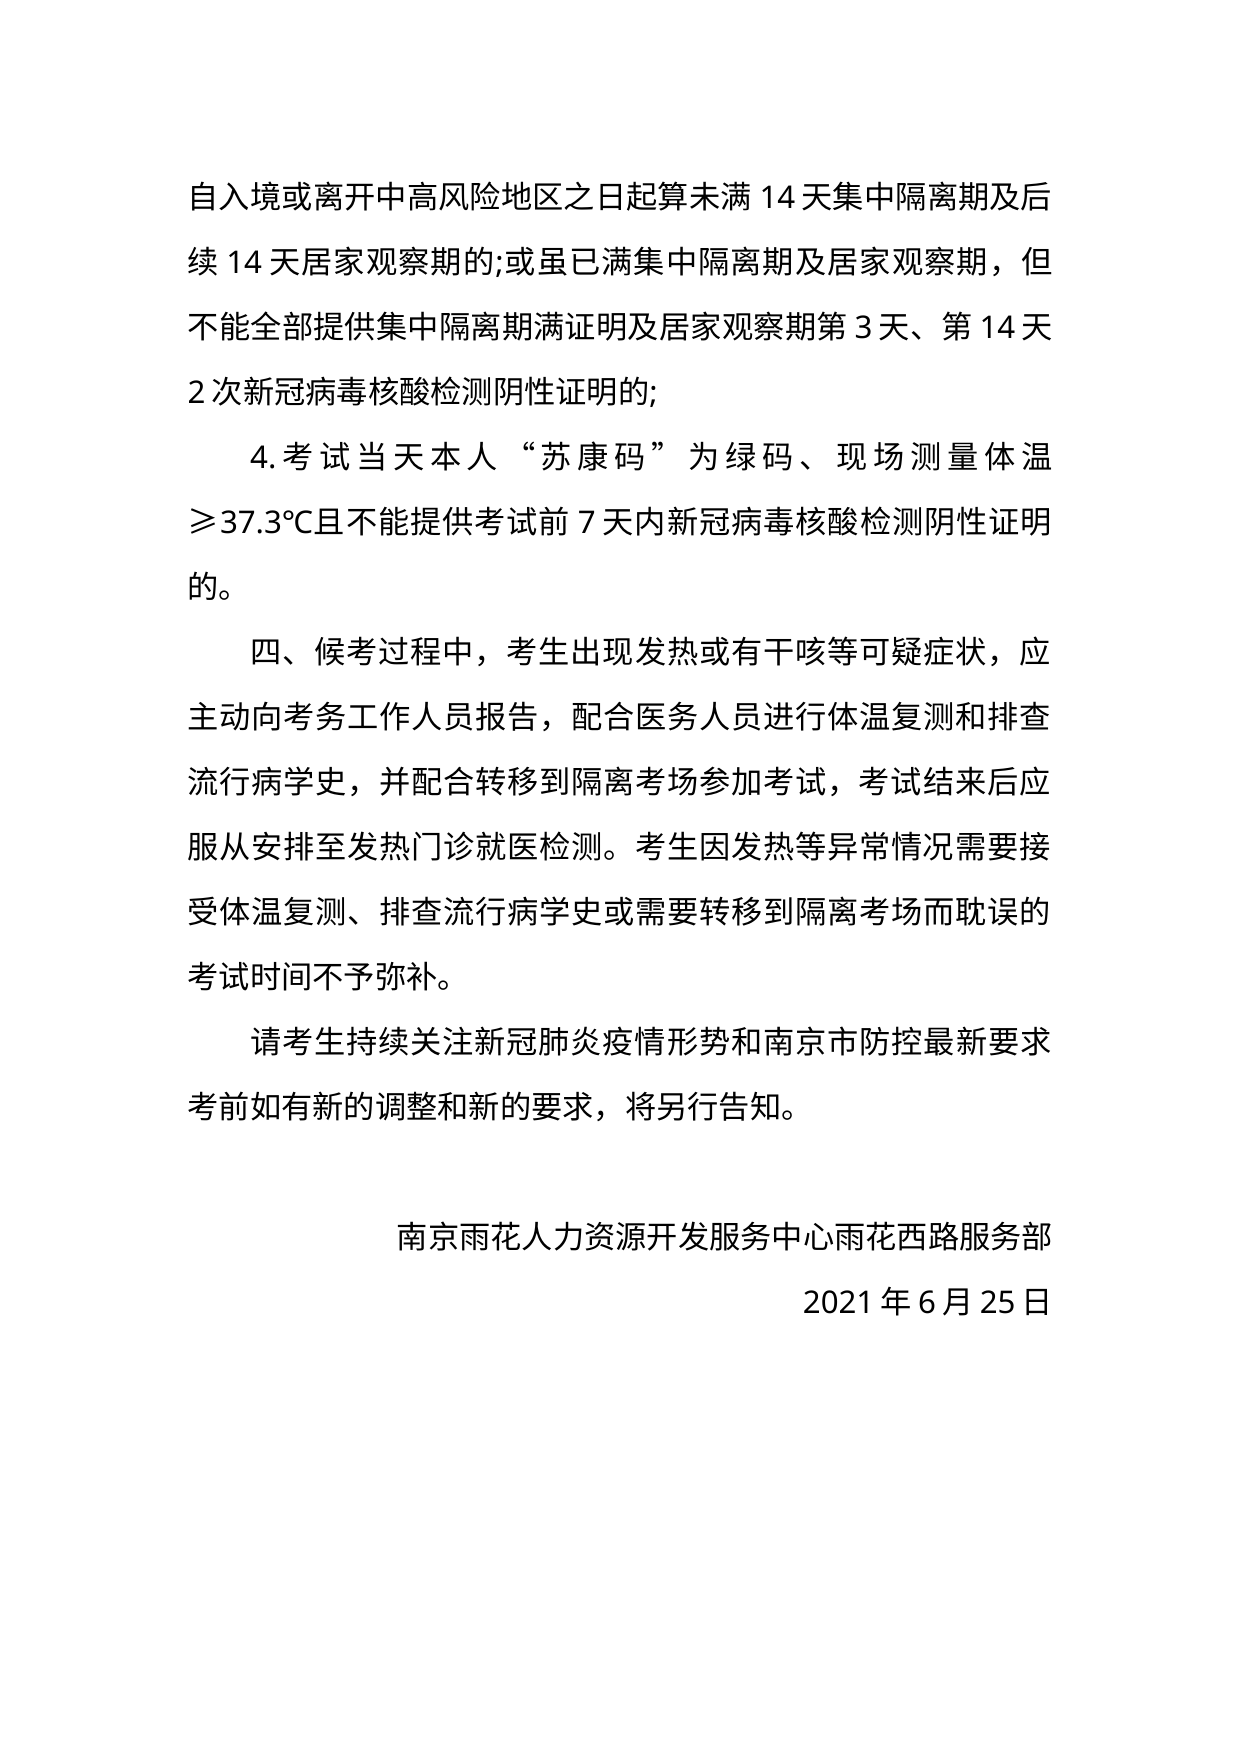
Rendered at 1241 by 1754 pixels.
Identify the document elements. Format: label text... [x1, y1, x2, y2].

text 请考生持续关注新冠肺炎疫情形势和南京市防控最新要求，考前如有新的调整和新的要求，将另行告知。 [187, 1007, 1053, 1137]
text 2021年6月25日 [187, 1267, 1053, 1332]
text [187, 162, 1053, 422]
text 四、候考过程中，考生出现发热或有干咳等可疑症状，应主动向考务工作人员报告，配合医务人员进行体温复测和排查流行病学史，并配合转移到隔离考场参加考试，考试结来后应服从安排至发热门诊就医检测。考生因发热等异常情况需要接受体温复测、排查流行病学史或需要转移到隔离考场而耽误的考试时间不予弥补。 [187, 617, 1053, 1007]
text 南京雨花人力资源开发服务中心雨花西路服务部 [187, 1202, 1053, 1267]
text 4.考试当天本人“苏康码”为绿码、现场测量体温≥37.3℃且不能提供考试前7天内新冠病毒核酸检测阴性证明的。 [187, 422, 1053, 617]
